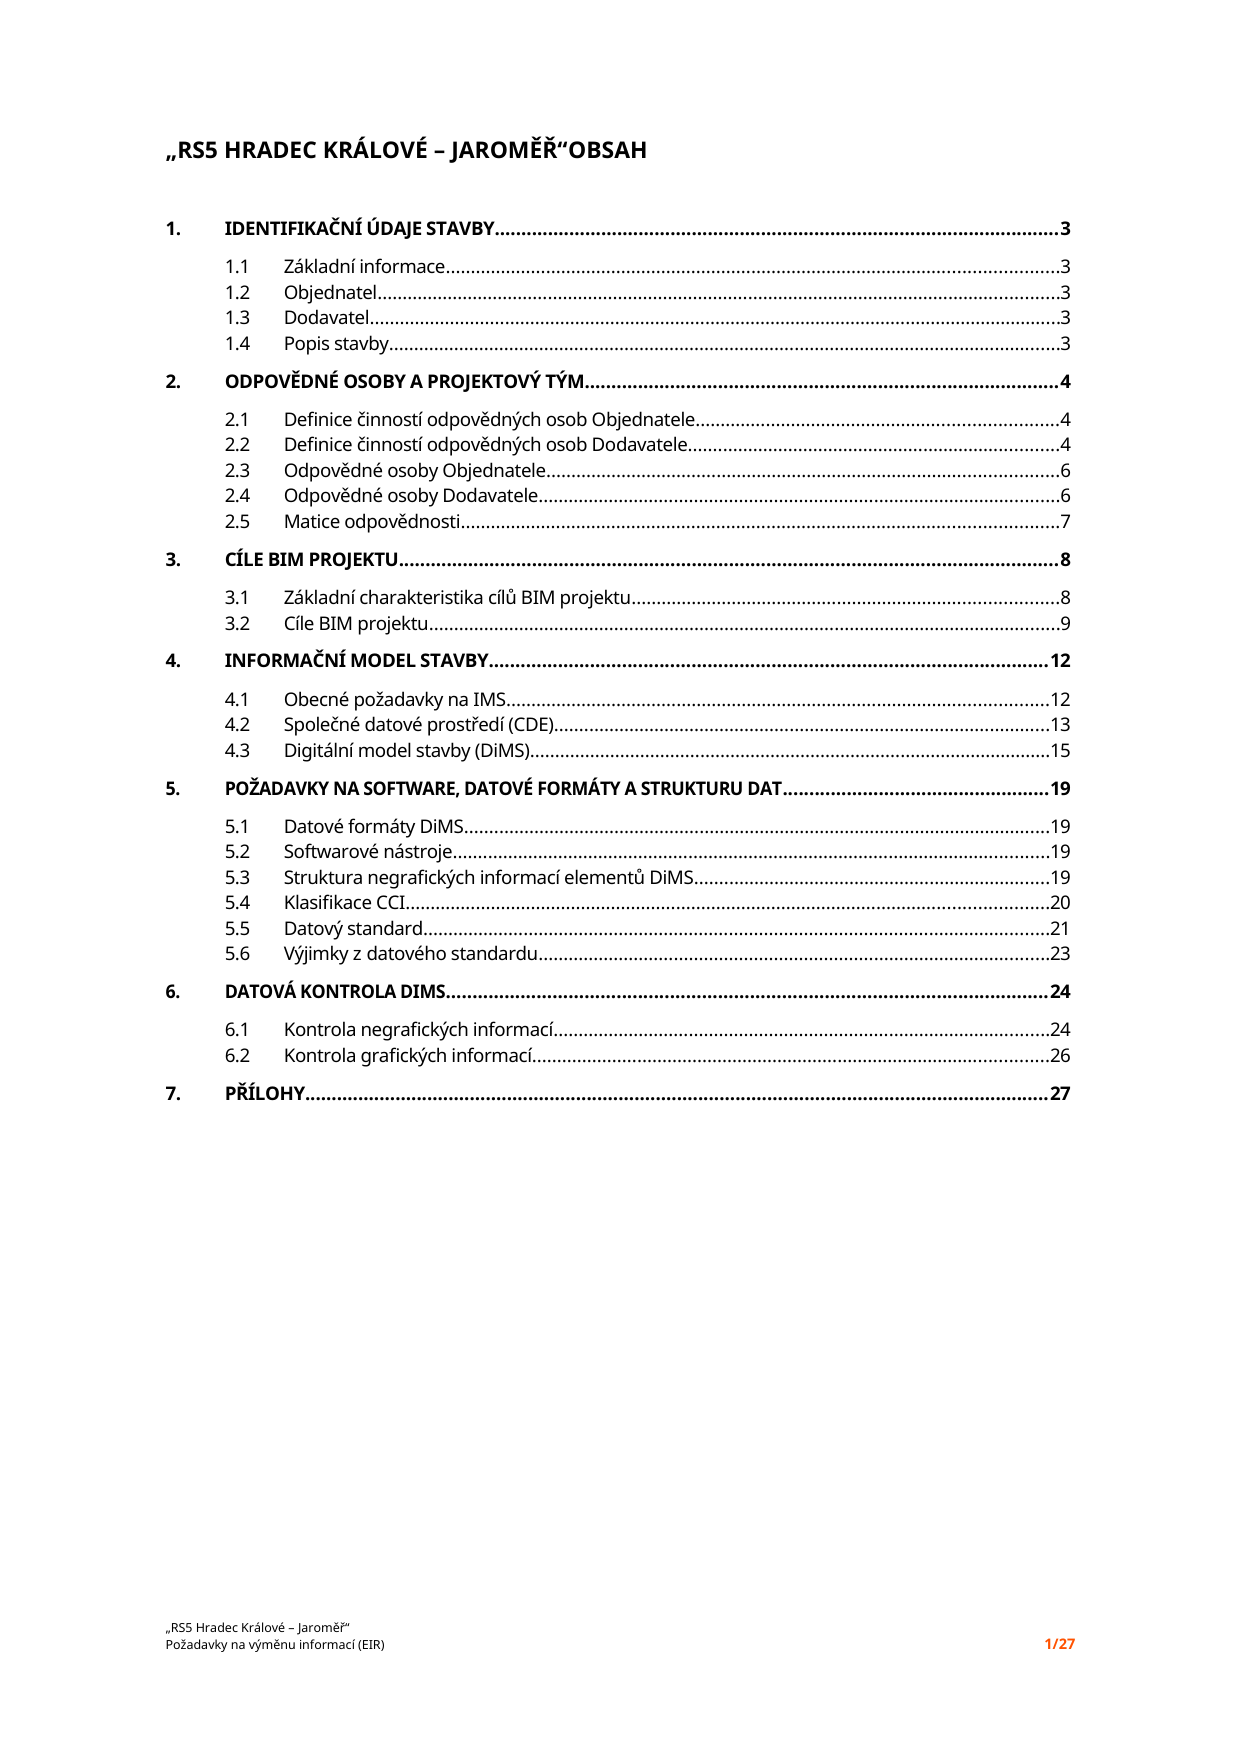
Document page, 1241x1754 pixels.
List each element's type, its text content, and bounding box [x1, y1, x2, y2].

text 4. Informační model stavby 12 [165, 648, 1075, 673]
text 2.5 Matice odpovědnosti 7 [224, 508, 1075, 534]
text 5.4 Klasifikace CCI 20 [224, 889, 1075, 915]
text 4.1 Obecné požadavky na IMS 12 [224, 686, 1075, 711]
text 5.5 Datový standard 21 [224, 915, 1075, 941]
text 2. Odpovědné osoby a Projektový tým 4 [165, 368, 1075, 394]
text 5. Požadavky na software, datové formáty a strukturu dat 19 [165, 775, 1075, 800]
text 2.2 Definice činností odpovědných osob Dodavatele 4 [224, 432, 1075, 457]
text 1.4 Popis stavby 3 [224, 330, 1075, 356]
text 4.2 Společné datové prostředí (CDE) 13 [224, 711, 1075, 737]
text 1.1 Základní informace 3 [224, 253, 1075, 279]
text 1.3 Dodavatel 3 [224, 304, 1075, 330]
text Obsah [165, 134, 1075, 166]
text 5.3 Struktura negrafických informací elementů DiMS 19 [224, 864, 1075, 889]
text 1.2 Objednatel 3 [224, 279, 1075, 304]
text 3.2 Cíle BIM projektu 9 [224, 610, 1075, 635]
text 6.2 Kontrola grafických informací 26 [224, 1042, 1075, 1068]
text 1. Identifikační údaje stavby 3 [165, 216, 1075, 241]
text 6. Datová kontrola DiMS 24 [165, 978, 1075, 1004]
text 4.3 Digitální model stavby (DiMS) 15 [224, 737, 1075, 762]
text 3. Cíle BIM projektu 8 [165, 546, 1075, 572]
text 7. Přílohy 27 [165, 1080, 1075, 1106]
text 5.6 Výjimky z datového standardu 23 [224, 941, 1075, 966]
text 2.3 Odpovědné osoby Objednatele 6 [224, 457, 1075, 483]
text 3.1 Základní charakteristika cílů BIM projektu 8 [224, 584, 1075, 610]
text 2.4 Odpovědné osoby Dodavatele 6 [224, 483, 1075, 508]
text 5.2 Softwarové nástroje 19 [224, 838, 1075, 864]
text 6.1 Kontrola negrafických informací 24 [224, 1017, 1075, 1042]
text 5.1 Datové formáty DiMS 19 [224, 813, 1075, 838]
text 2.1 Definice činností odpovědných osob Objednatele 4 [224, 406, 1075, 432]
